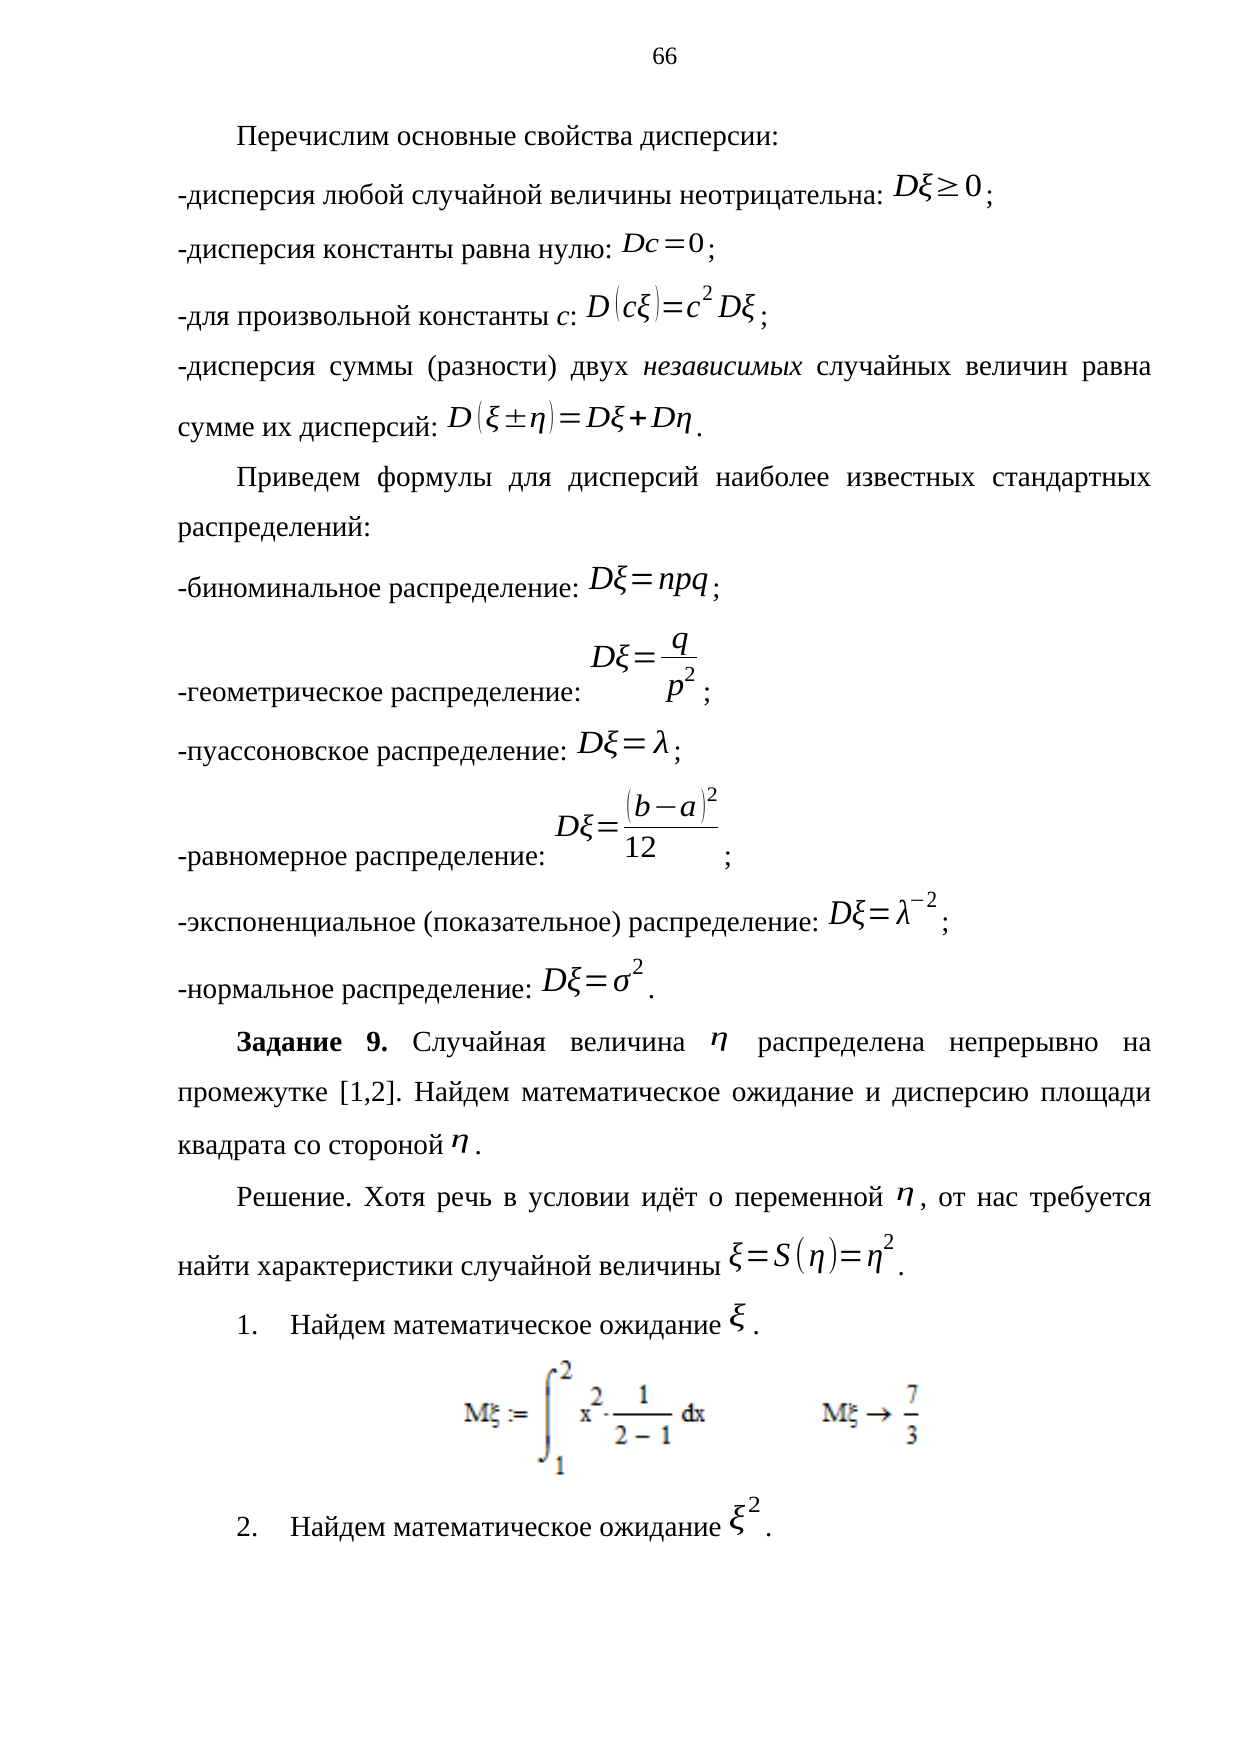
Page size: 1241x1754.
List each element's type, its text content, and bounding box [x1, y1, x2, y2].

text -экспоненциальное (показательное) распределение: ; [177, 888, 1152, 938]
list Решение. Хотя речь в условии идёт о переменной , от нас требуется найти характеристики случайной величины . [177, 1177, 1152, 1281]
list Задание 9. Случайная величина распределена непрерывно на промежутке [1,2]. Найдем математическое ожидание и дисперсию площади квадрата со стороной . [177, 1021, 1152, 1160]
text -дисперсия суммы (разности) двух независимых случайных величин равна сумме их дисперсий: . [177, 348, 1152, 442]
text -дисперсия любой случайной величины неотрицательна: ; [177, 168, 1152, 211]
text -пуассоновское распределение: ; [177, 725, 1152, 767]
text -биноминальное распределение: ; [177, 560, 1152, 604]
list Найдем математическое ожидание . [177, 1493, 1152, 1543]
text -нормальное распределение: . [177, 955, 1152, 1005]
text -дисперсия константы равна нулю: ; [177, 227, 1152, 265]
list Перечислим основные свойства дисперсии: [177, 118, 1152, 152]
list Найдем математическое ожидание . [177, 1298, 1152, 1340]
text -равномерное распределение: ; [177, 784, 1152, 871]
list Приведем формулы для дисперсий наиболее известных стандартных распределений: [177, 459, 1152, 543]
picture [459, 1357, 929, 1479]
text -для произвольной константы с: ; [177, 282, 1152, 332]
text -геометрическое распределение: ; [177, 620, 1152, 708]
